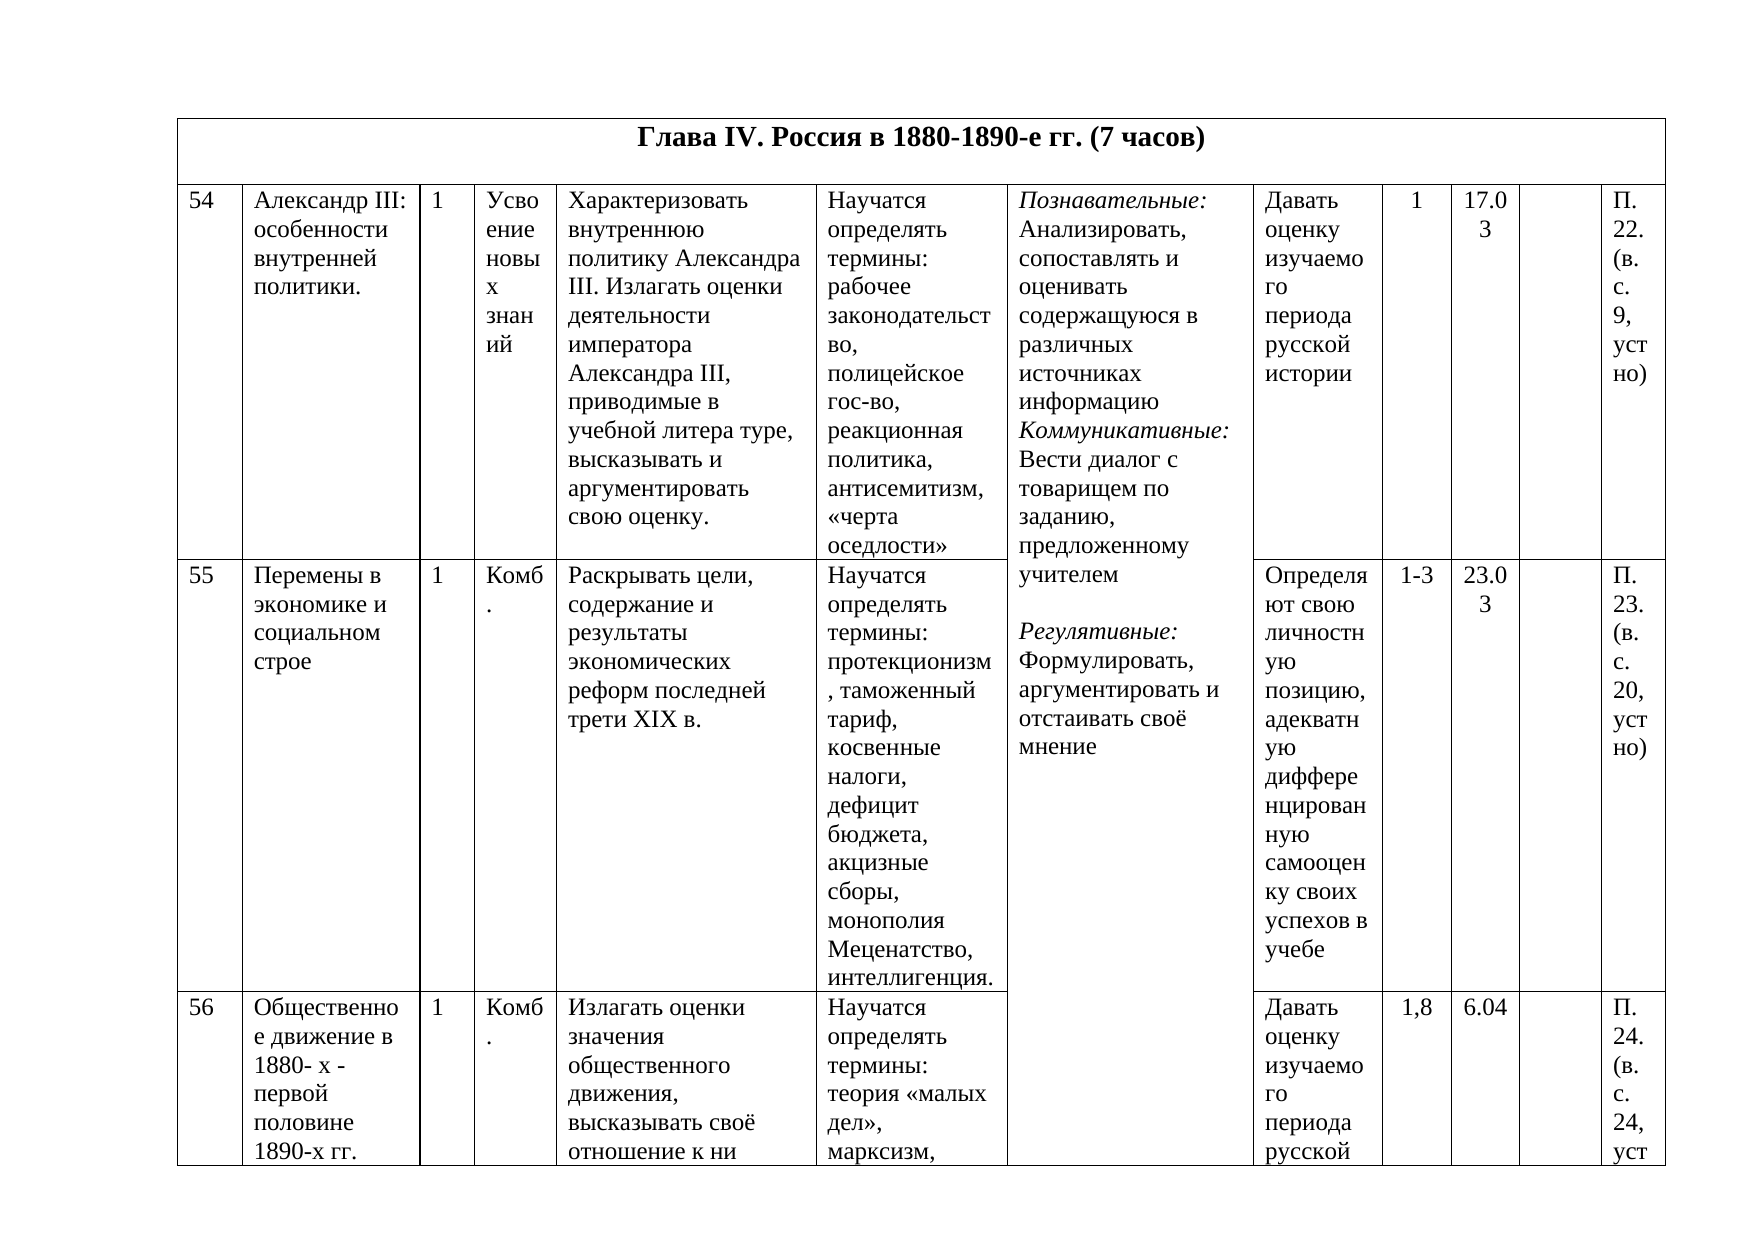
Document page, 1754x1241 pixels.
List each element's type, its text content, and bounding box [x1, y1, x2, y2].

table_cell 1 [421, 992, 474, 1165]
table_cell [817, 992, 1007, 1165]
table_cell Научатся определять термины: рабочее законодательство, полицейское гос-во, реакционная политика, антисемитизм, «черта оседлости» [817, 185, 1007, 559]
table_cell 23.03 [1452, 560, 1519, 991]
table_cell Раскрывать цели, содержание и результаты экономических реформ последней трети XIX в. [557, 560, 816, 991]
table_cell Давать оценку изучаемого периода русской истории [1254, 185, 1382, 559]
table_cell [243, 992, 419, 1165]
table_cell Характеризовать внутреннюю политику Александра III. Излагать оценки деятельности императора Александра III, приводимые в учебной литера туре, высказывать и аргументировать свою оценку. [557, 185, 816, 559]
table_cell Научатся определять термины: протекционизм, таможенный тариф, косвенные налоги, дефицит бюджета, акцизные сборы, монополия Меценатство, интеллигенция. [817, 560, 1007, 991]
table_cell 17.03 [1452, 185, 1519, 559]
table_cell 1 [421, 185, 474, 559]
table_cell Александр III: особенности внутренней политики. [243, 185, 419, 559]
table_cell 56 [178, 992, 242, 1165]
table_cell П. 22. (в. с. 9, устно) [1602, 185, 1665, 559]
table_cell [1602, 992, 1665, 1165]
table_cell 1 [1383, 185, 1451, 559]
table_cell Усвоение новых знаний [475, 185, 556, 559]
table_cell [1520, 185, 1601, 559]
table_cell 1-3 [1383, 560, 1451, 991]
table_cell Глава IV. Россия в 1880-1890-е гг. (7 часов) [178, 119, 1665, 184]
table_cell 1,8 [1383, 992, 1451, 1165]
table_cell [1520, 992, 1601, 1165]
table_cell Комб. [475, 560, 556, 991]
table_cell П. 23. (в. с. 20, устно) [1602, 560, 1665, 991]
table_cell 54 [178, 185, 242, 559]
table_cell 55 [178, 560, 242, 991]
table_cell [1254, 992, 1382, 1165]
table_cell 1 [421, 560, 474, 991]
table_cell Комб. [475, 992, 556, 1165]
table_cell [557, 992, 816, 1165]
table_cell Перемены в экономике и социальном строе [243, 560, 419, 991]
table_cell [1520, 560, 1601, 991]
table_cell Определяют свою личностную позицию, адекватную дифференцированную самооценку своих успехов в учебе [1254, 560, 1382, 991]
table_cell Познавательные: Анализировать, сопоставлять и оценивать содержащуюся в различных источниках информацию Коммуникативные: Вести диалог с товарищем по заданию, предложенному учителем Регулятивные: Формулировать, аргументировать и отстаивать своё мнение [1008, 185, 1253, 1165]
table_cell 6.04 [1452, 992, 1519, 1165]
